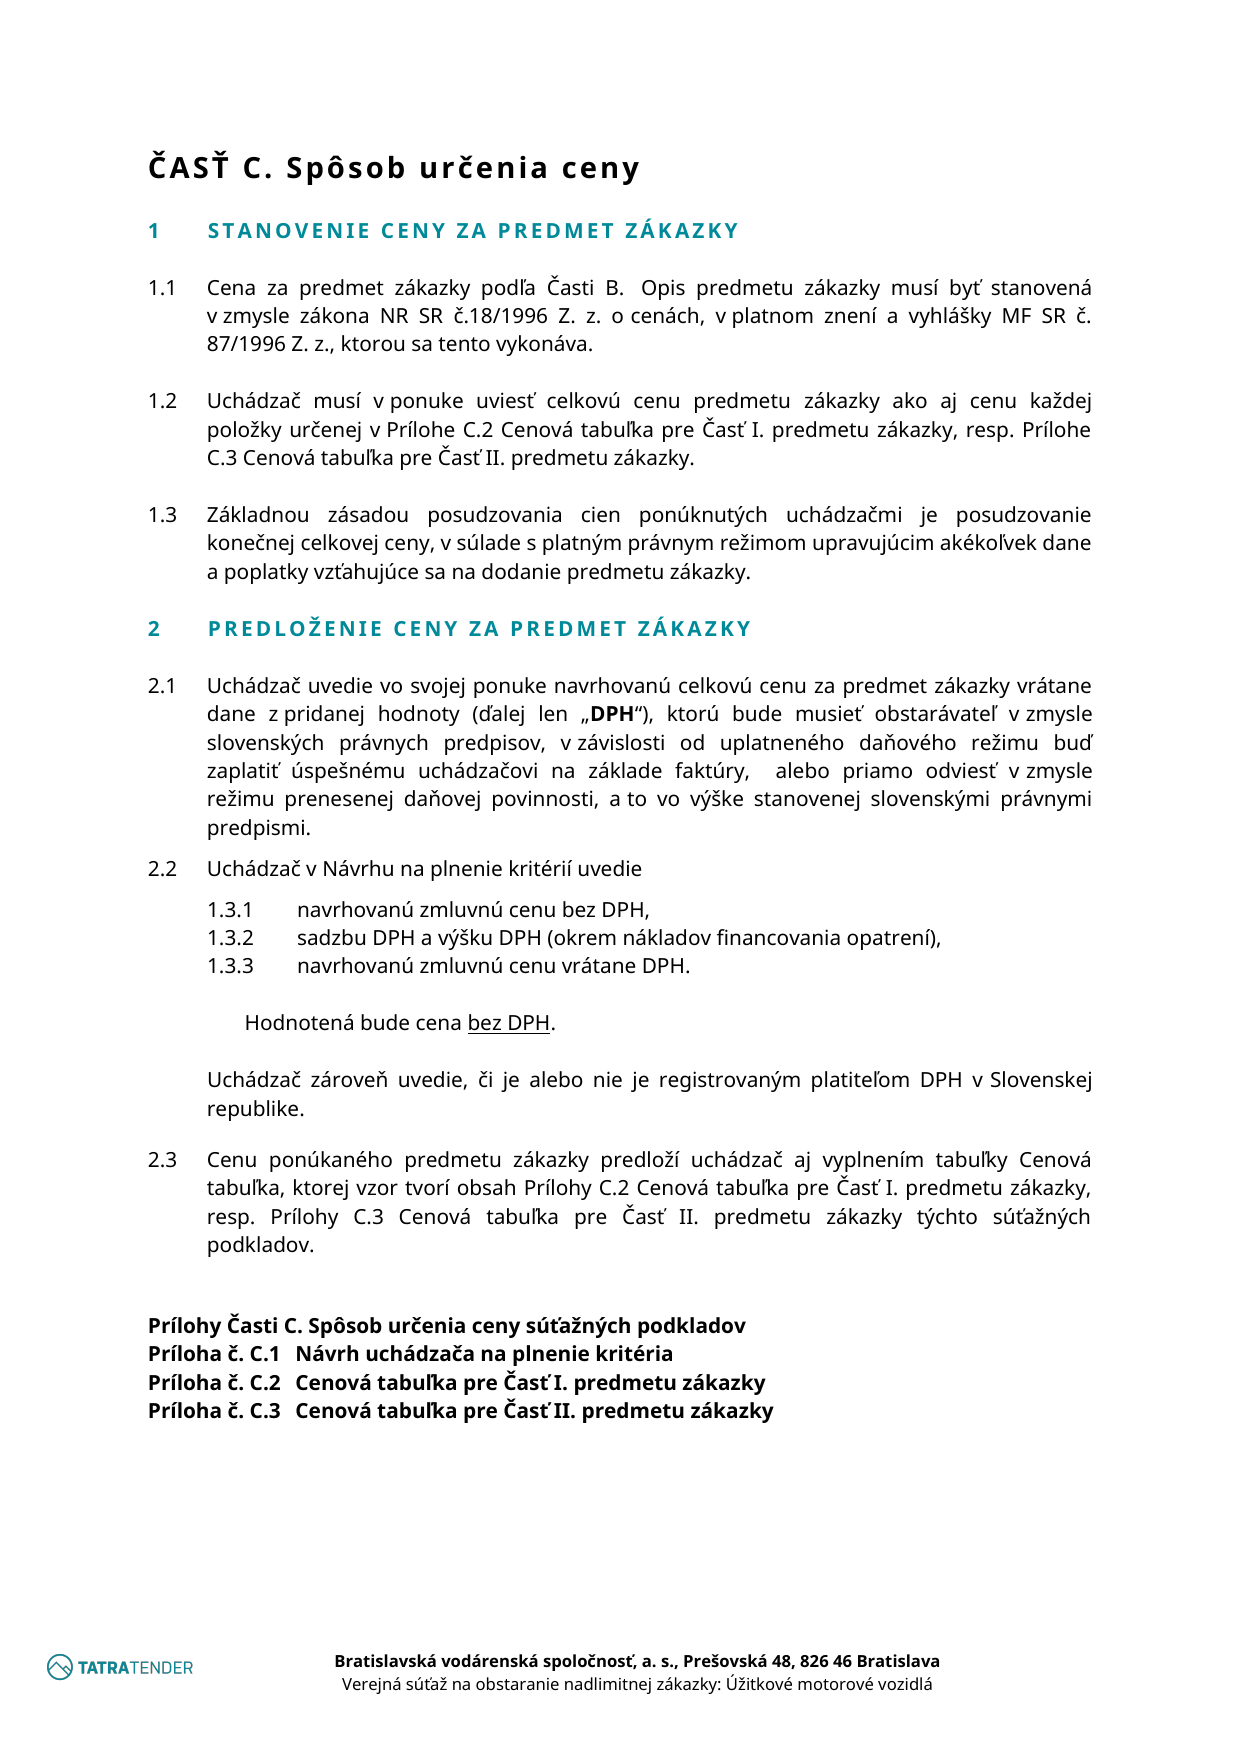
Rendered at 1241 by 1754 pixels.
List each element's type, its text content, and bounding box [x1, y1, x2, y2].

list Predloženie ceny za predmet zákazky [148, 614, 1093, 642]
subtitle Základnou zásadou posudzovania cien ponúknutých uchádzačmi je posudzovanie konečnej celkovej ceny, v súlade s platným právnym režimom upravujúcim akékoľvek dane a poplatky vzťahujúce sa na dodanie predmetu zákazky. [148, 500, 1093, 585]
subtitle Uchádzač v Návrhu na plnenie kritérií uvedie [148, 854, 1093, 882]
text Príloha č. C.3 Cenová tabuľka pre Časť II. predmetu zákazky [148, 1396, 1093, 1425]
subtitle navrhovanú zmluvnú cenu bez DPH, [207, 895, 1093, 923]
subtitle Cena za predmet zákazky podľa Časti B. Opis predmetu zákazky musí byť stanovená v zmysle zákona NR SR č.18/1996 Z. z. o cenách, v platnom znení a vyhlášky MF SR č. 87/1996 Z. z., ktorou sa tento vykonáva. [148, 273, 1093, 358]
text Príloha č. C.2 Cenová tabuľka pre Časť I. predmetu zákazky [148, 1368, 1093, 1396]
list Stanovenie ceny za predmet zákazky [148, 216, 1093, 244]
text Uchádzač zároveň uvedie, či je alebo nie je registrovaným platiteľom DPH v Slovenskej republike. [207, 1065, 1093, 1122]
subtitle Uchádzač uvedie vo svojej ponuke navrhovanú celkovú cenu za predmet zákazky vrátane dane z pridanej hodnoty (ďalej len „DPH“), ktorú bude musieť obstarávateľ v zmysle slovenských právnych predpisov, v závislosti od uplatneného daňového režimu buď zaplatiť úspešnému uchádzačovi na základe faktúry, alebo priamo odviesť v zmysle režimu prenesenej daňovej povinnosti, a to vo výške stanovenej slovenskými právnymi predpismi. [148, 671, 1093, 841]
subtitle sadzbu DPH a výšku DPH (okrem nákladov financovania opatrení), [207, 923, 1093, 952]
subtitle navrhovanú zmluvnú cenu vrátane DPH. [207, 952, 1093, 980]
subtitle Cenu ponúkaného predmetu zákazky predloží uchádzač aj vyplnením tabuľky Cenová tabuľka, ktorej vzor tvorí obsah Prílohy C.2 Cenová tabuľka pre Časť I. predmetu zákazky, resp. Prílohy C.3 Cenová tabuľka pre Časť II. predmetu zákazky týchto súťažných podkladov. [148, 1145, 1093, 1259]
text Príloha č. C.1 Návrh uchádzača na plnenie kritéria [148, 1339, 1093, 1368]
text ČASŤ C. Spôsob určenia ceny [148, 148, 1093, 187]
text Hodnotená bude cena bez DPH. [185, 1008, 1093, 1037]
picture [44, 1641, 205, 1690]
subtitle Uchádzač musí v ponuke uviesť celkovú cenu predmetu zákazky ako aj cenu každej položky určenej v Prílohe C.2 Cenová tabuľka pre Časť I. predmetu zákazky, resp. Prílohe C.3 Cenová tabuľka pre Časť II. predmetu zákazky. [148, 386, 1093, 472]
text Prílohy Časti C. Spôsob určenia ceny súťažných podkladov [148, 1311, 1093, 1339]
